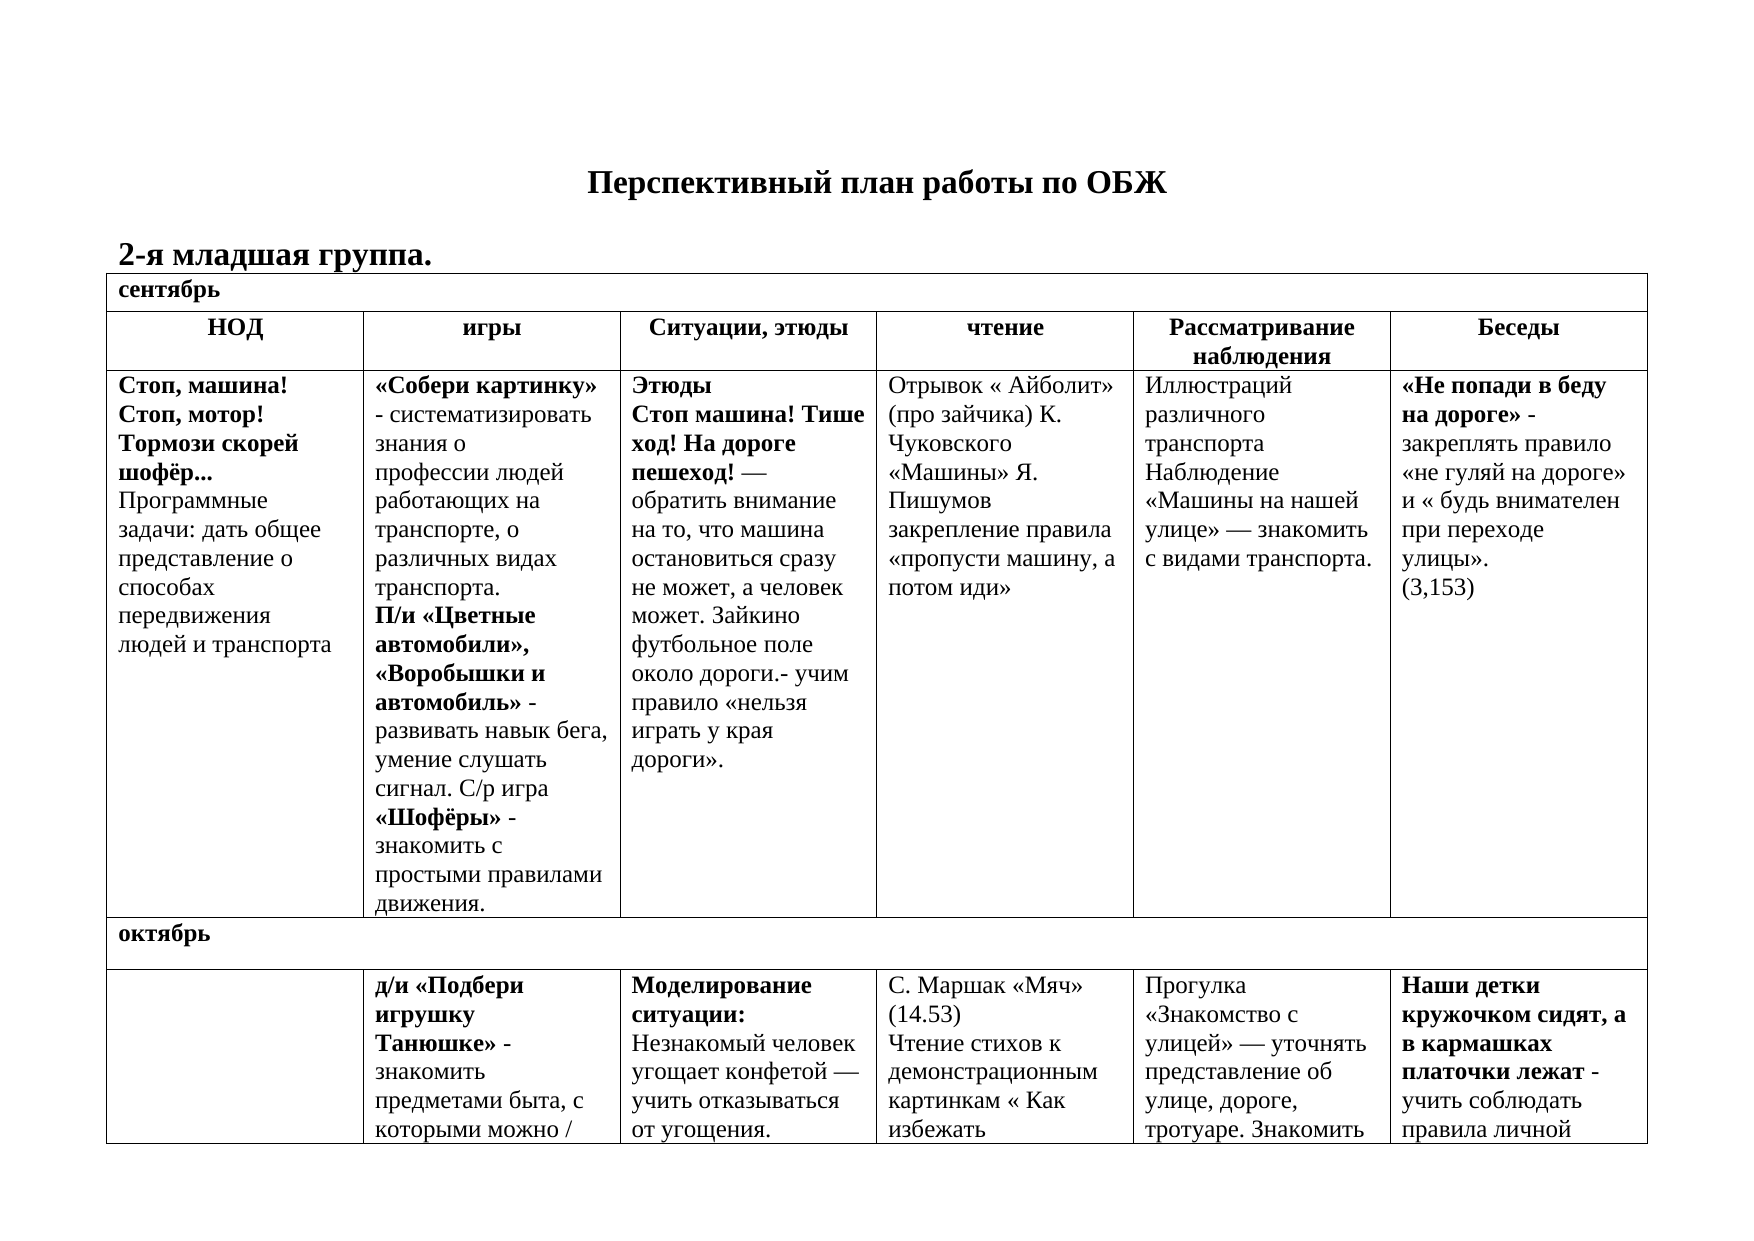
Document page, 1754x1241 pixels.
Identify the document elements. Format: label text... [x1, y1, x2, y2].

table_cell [1134, 970, 1390, 1143]
table_cell Этюды Стоп машина! Тише ход! На дороге пешеход! — обратить внимание на то, что машина остановиться сразу не может, а человек может. Зайкино футбольное поле около дороги.- учим правило «нельзя играть у края дороги». [621, 371, 876, 917]
table_cell чтение [877, 312, 1133, 369]
text 2-я младшая группа. [118, 234, 1636, 273]
table_cell Беседы [1391, 312, 1647, 369]
table_header сентябрь [107, 274, 1647, 311]
table_cell Иллюстраций различного транспорта Наблюдение «Машины на нашей улице» — знакомить с видами транспорта. [1134, 371, 1390, 917]
table_cell октябрь [107, 918, 1647, 969]
table_cell Стоп, машина! Стоп, мотор! Тормози скорей шофёр... Программные задачи: дать общее представление о способах передвижения людей и транспорта [107, 371, 363, 917]
table_cell «Не попади в беду на дороге» - закреплять правило «не гуляй на дороге» и « будь внимателен при переходе улицы». (3,153) [1391, 371, 1647, 917]
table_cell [364, 970, 620, 1143]
table_cell Ситуации, этюды [621, 312, 876, 369]
table_cell НОД [107, 312, 363, 369]
table_cell Рассматривание наблюдения [1134, 312, 1390, 369]
table_cell Отрывок « Айболит» (про зайчика) К. Чуковского «Машины» Я. Пишумов закрепление правила «пропусти машину, а потом иди» [877, 371, 1133, 917]
table_cell [107, 970, 363, 1143]
table_cell игры [364, 312, 620, 369]
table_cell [877, 970, 1133, 1143]
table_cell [621, 970, 876, 1143]
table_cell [1391, 970, 1647, 1143]
table_cell «Собери картинку» - систематизировать знания о профессии людей работающих на транспорте, о различных видах транспорта. П/и «Цветные автомобили», «Воробышки и автомобиль» - развивать навык бега, умение слушать сигнал. С/р игра «Шофёры» - знакомить с простыми правилами движения. [364, 371, 620, 917]
text Перспективный план работы по ОБЖ [118, 162, 1636, 201]
